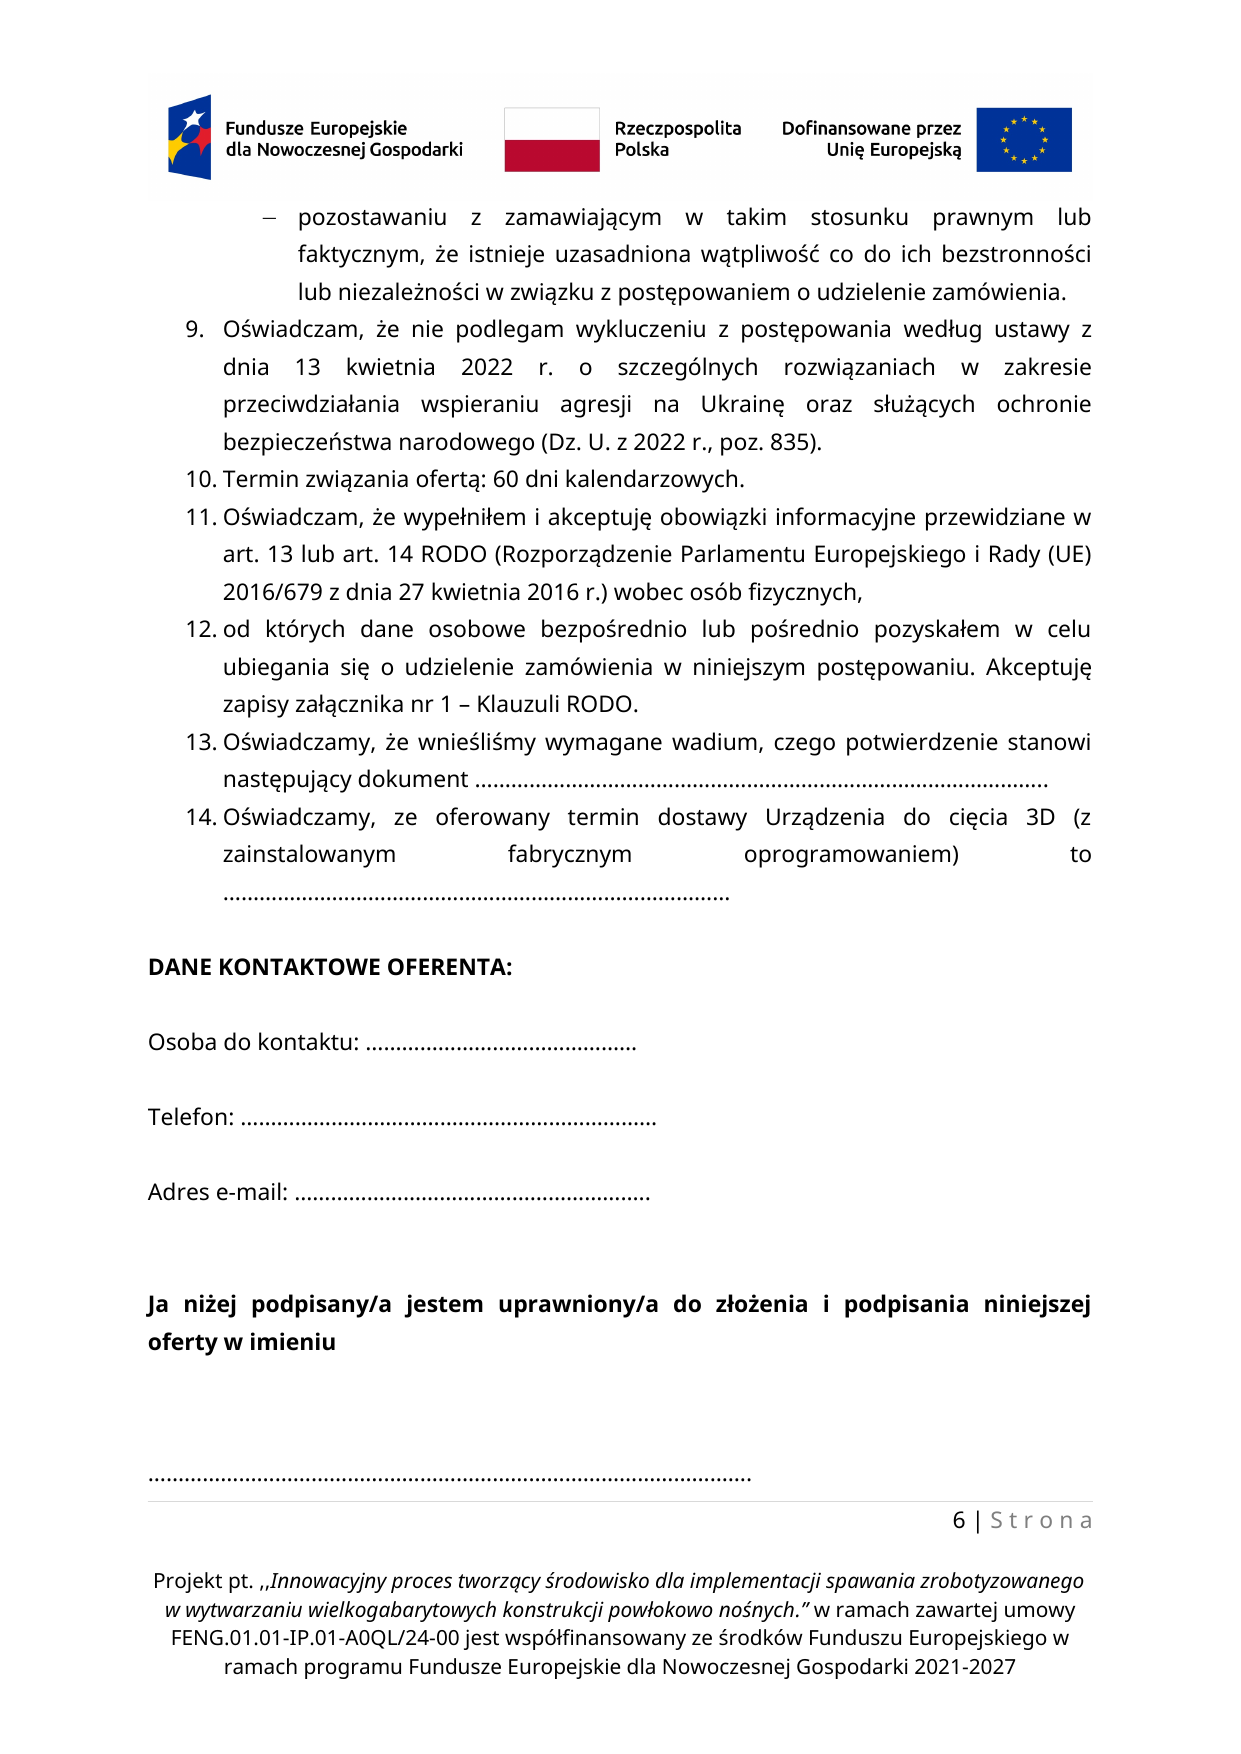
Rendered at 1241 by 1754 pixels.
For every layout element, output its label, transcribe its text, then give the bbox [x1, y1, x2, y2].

list Oświadczamy, ze oferowany termin dostawy Urządzenia do cięcia 3D (z zainstalowanym fabrycznym oprogramowaniem) to ………………………………………………………………………… [185, 801, 1093, 907]
text Telefon: …………………………………………………………… [148, 1101, 1093, 1132]
text Adres e-mail: ………………………………………………….. [148, 1176, 1093, 1207]
list pozostawaniu z zamawiającym w takim stosunku prawnym lub faktycznym, że istnieje uzasadniona wątpliwość co do ich bezstronności lub niezależności w związku z postępowaniem o udzielenie zamówienia. [260, 201, 1093, 307]
list Oświadczamy, że wnieśliśmy wymagane wadium, czego potwierdzenie stanowi następujący dokument ………………………………………………………………………………….. [185, 726, 1093, 794]
list Termin związania ofertą: 60 dni kalendarzowych. [185, 463, 1093, 494]
list Oświadczam, że wypełniłem i akceptuję obowiązki informacyjne przewidziane w art. 13 lub art. 14 RODO (Rozporządzenie Parlamentu Europejskiego i Rady (UE) 2016/679 z dnia 27 kwietnia 2016 r.) wobec osób fizycznych, [185, 501, 1093, 607]
list Oświadczam, że nie podlegam wykluczeniu z postępowania według ustawy z dnia 13 kwietnia 2022 r. o szczególnych rozwiązaniach w zakresie przeciwdziałania wspieraniu agresji na Ukrainę oraz służących ochronie bezpieczeństwa narodowego (Dz. U. z 2022 r., poz. 835). [185, 313, 1093, 457]
list od których dane osobowe bezpośrednio lub pośrednio pozyskałem w celu ubiegania się o udzielenie zamówienia w niniejszym postępowaniu. Akceptuję zapisy załącznika nr 1 – Klauzuli RODO. [185, 613, 1093, 719]
text Osoba do kontaktu: ……………………………………… [148, 1026, 1093, 1057]
text DANE KONTAKTOWE OFERENTA: [148, 951, 1093, 982]
text ………………………………………………………………………………………. [148, 1457, 1093, 1488]
text Ja niżej podpisany/a jestem uprawniony/a do złożenia i podpisania niniejszej oferty w imieniu [148, 1288, 1093, 1357]
picture [147, 73, 1093, 201]
